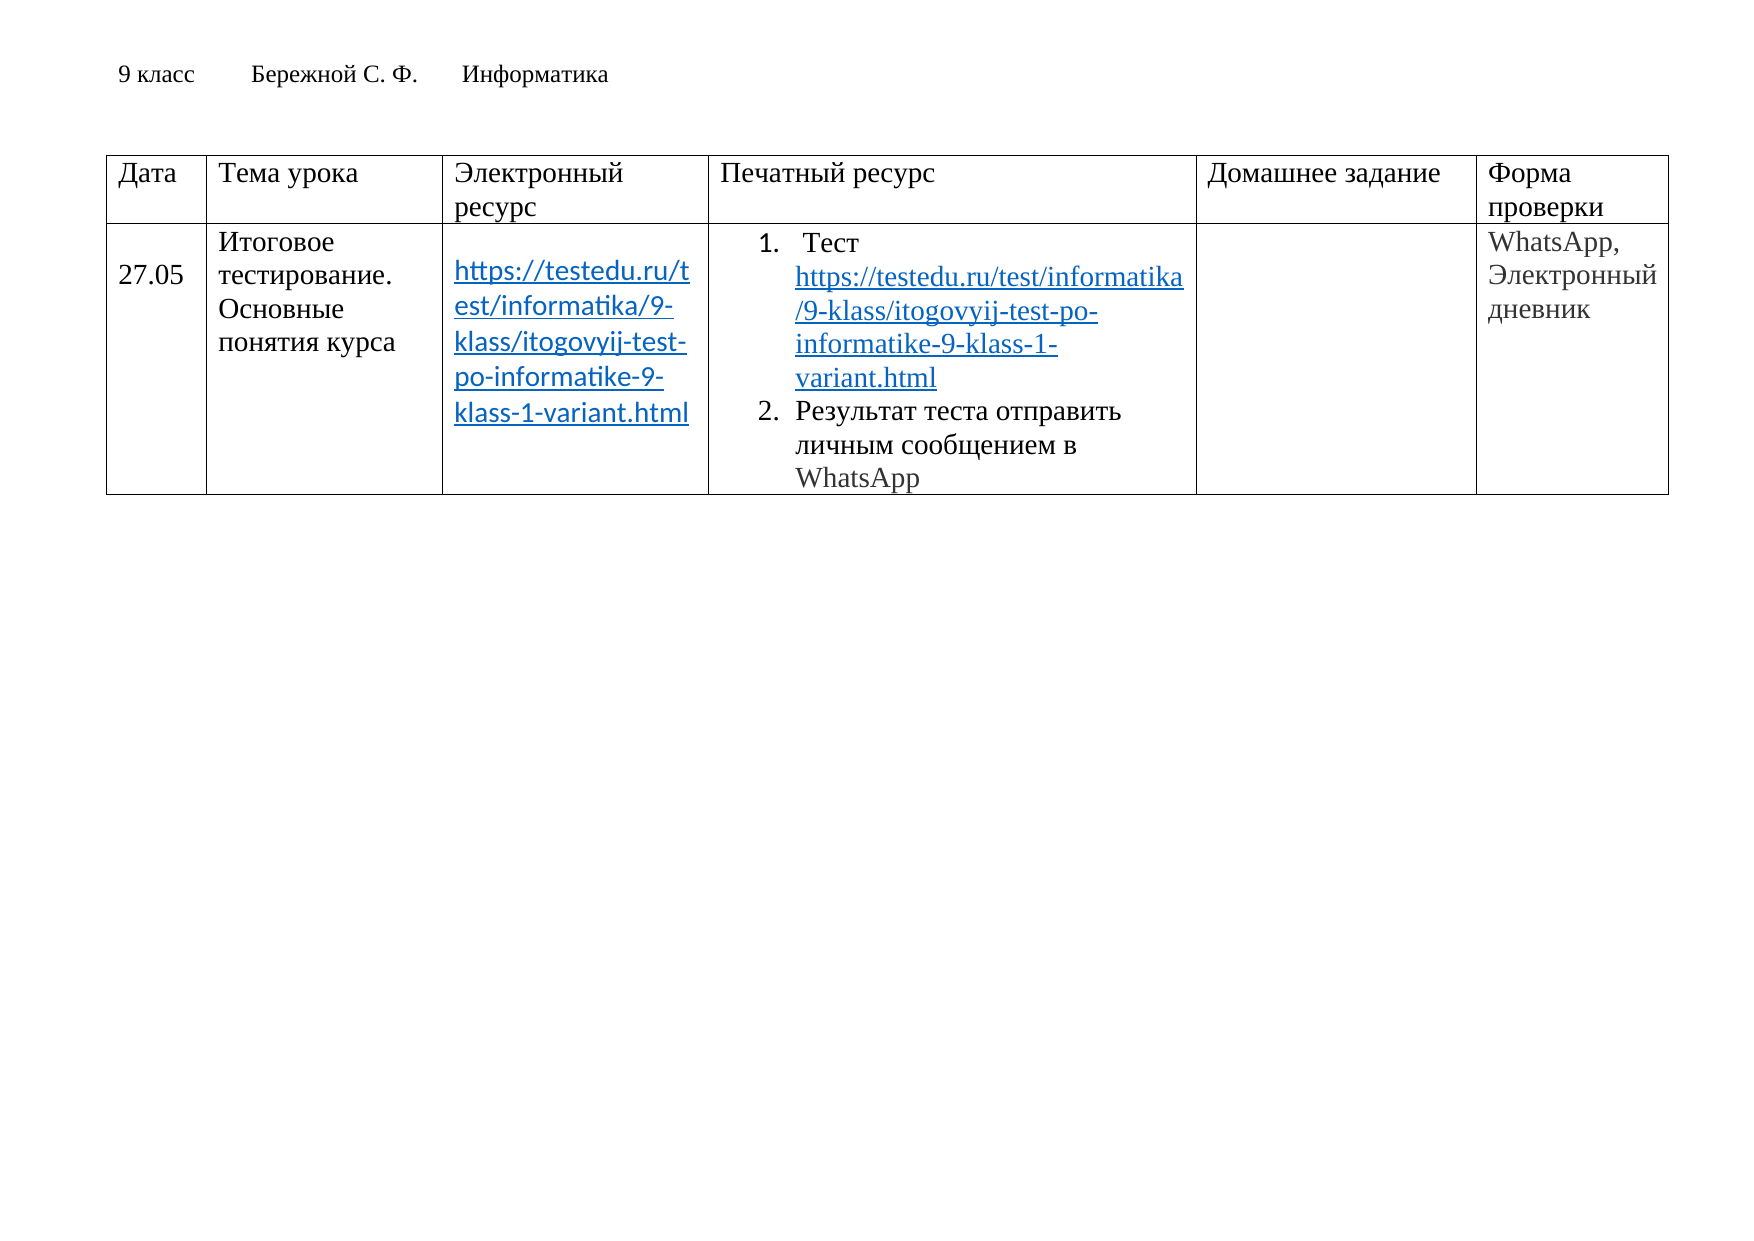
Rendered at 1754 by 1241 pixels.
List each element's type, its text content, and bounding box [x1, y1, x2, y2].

table_cell Тест https://testedu.ru/test/informatika/9-klass/itogovyij-test-po-informatike-9-klass-1-variant.html Результат теста отправить личным сообщением в WhatsApp [709, 224, 1196, 494]
table_header Электронный ресурс [443, 156, 708, 223]
table_header Дата [107, 156, 206, 223]
table_header Печатный ресурс [709, 156, 1196, 223]
table_cell WhatsApp, Электронный дневник [1477, 224, 1668, 494]
table_cell Итоговое тестирование. Основные понятия курса [207, 224, 442, 494]
text 9 класс Бережной С. Ф. Информатика [118, 59, 1636, 88]
table_cell 27.05 [107, 224, 206, 494]
table_cell [1197, 224, 1476, 494]
table_cell https://testedu.ru/test/informatika/9-klass/itogovyij-test-po-informatike-9-klass-1-variant.html [443, 224, 708, 494]
table_header Тема урока [207, 156, 442, 223]
table_header Форма проверки [1477, 156, 1668, 223]
table_header Домашнее задание [1197, 156, 1476, 223]
